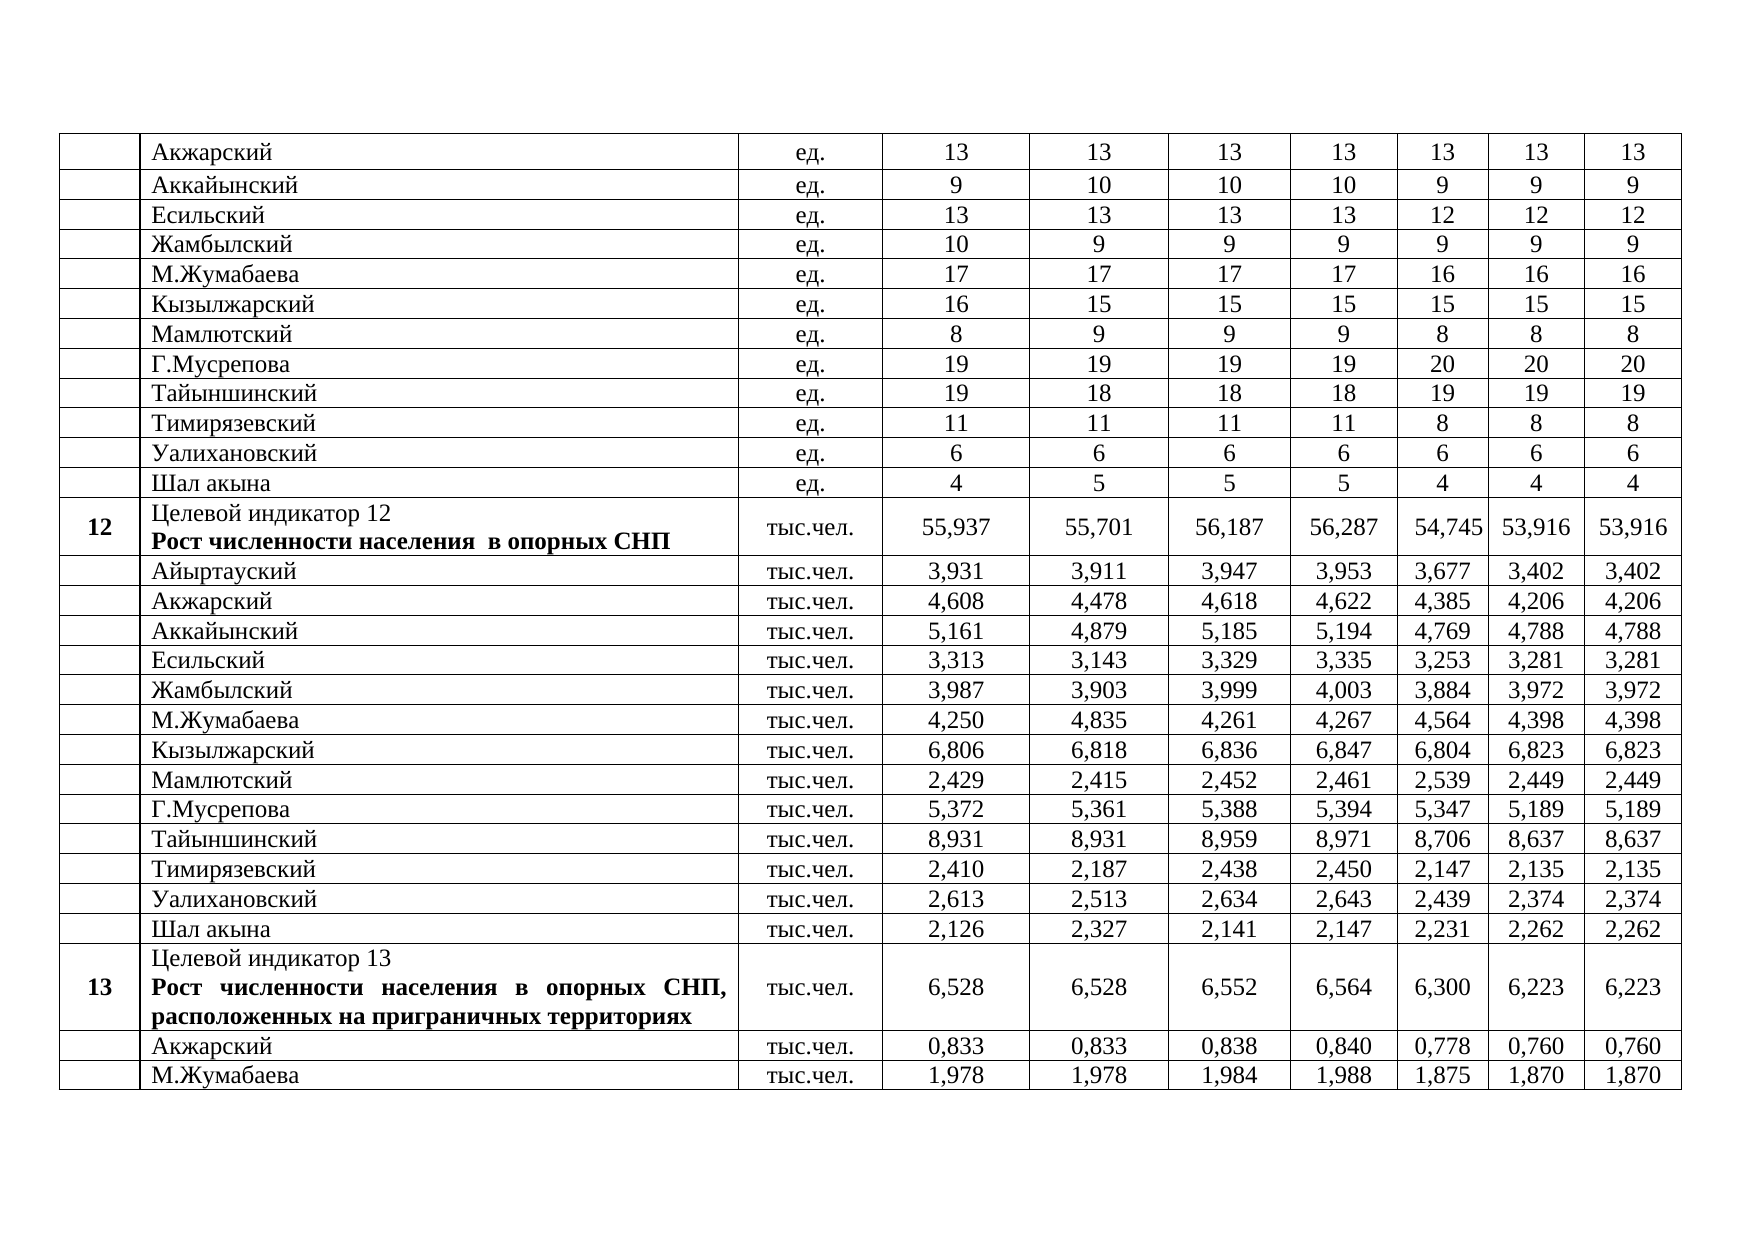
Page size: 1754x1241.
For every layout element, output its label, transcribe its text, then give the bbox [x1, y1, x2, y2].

table_cell 13 [1489, 134, 1584, 169]
table_cell 1,978 [883, 1061, 1029, 1089]
table_cell 56,187 [1169, 498, 1290, 555]
table_cell 2,461 [1291, 765, 1397, 793]
table_cell 8 [1585, 408, 1681, 437]
table_cell тыс.чел. [739, 675, 882, 704]
table_cell 6,836 [1169, 735, 1290, 764]
table_cell 4 [883, 468, 1029, 497]
table_cell 4,608 [883, 586, 1029, 615]
table_cell М.Жумабаева [141, 705, 738, 734]
table_cell 3,281 [1585, 646, 1681, 674]
table_cell 54,745 [1398, 498, 1488, 555]
table_cell 2,410 [883, 854, 1029, 883]
table_cell 4,206 [1585, 586, 1681, 615]
table_cell тыс.чел. [739, 944, 882, 1030]
table_cell 17 [1030, 259, 1168, 288]
table_cell [60, 438, 139, 467]
table_cell Целевой индикатор 12 Рост численности населения в опорных СНП [141, 498, 738, 555]
table_cell ед. [739, 200, 882, 228]
table_cell 15 [1030, 289, 1168, 318]
table_cell 2,643 [1291, 884, 1397, 913]
table_cell 4,835 [1030, 705, 1168, 734]
table_cell 3,987 [883, 675, 1029, 704]
table_cell 5,394 [1291, 795, 1397, 823]
table_cell 9 [1169, 319, 1290, 348]
table_cell [60, 319, 139, 348]
table_cell 2,438 [1169, 854, 1290, 883]
table_cell 15 [1398, 289, 1488, 318]
table_cell 3,972 [1489, 675, 1584, 704]
table_cell Акжарский [141, 1031, 738, 1059]
table_cell 5,194 [1291, 616, 1397, 644]
table_cell 0,833 [1030, 1031, 1168, 1059]
table_cell 6,552 [1169, 944, 1290, 1030]
table_cell 6 [1398, 438, 1488, 467]
table_cell 55,701 [1030, 498, 1168, 555]
table_cell [60, 289, 139, 318]
table_cell [60, 854, 139, 883]
table_cell 12 [1489, 200, 1584, 228]
table_cell тыс.чел. [739, 884, 882, 913]
table_cell Мамлютский [141, 765, 738, 793]
table_cell [60, 675, 139, 704]
table_cell 6,823 [1489, 735, 1584, 764]
table_cell 8,637 [1585, 824, 1681, 853]
table_cell [60, 200, 139, 228]
table_cell 53,916 [1585, 498, 1681, 555]
table_cell 5,189 [1489, 795, 1584, 823]
table_cell 4,769 [1398, 616, 1488, 644]
table_cell [60, 616, 139, 644]
table_cell 19 [1169, 349, 1290, 377]
table_cell Тимирязевский [141, 408, 738, 437]
table_cell 19 [1585, 379, 1681, 407]
table_cell 8,637 [1489, 824, 1584, 853]
table_cell Г.Мусрепова [141, 349, 738, 377]
table_cell 0,840 [1291, 1031, 1397, 1059]
table_cell 13 [883, 200, 1029, 228]
table_cell 15 [1489, 289, 1584, 318]
table_cell [60, 1031, 139, 1059]
table_cell 3,281 [1489, 646, 1584, 674]
table_cell 53,916 [1489, 498, 1584, 555]
table_cell 10 [1291, 170, 1397, 199]
table_cell Аккайынский [141, 616, 738, 644]
table_cell 9 [1030, 230, 1168, 258]
table_cell 1,984 [1169, 1061, 1290, 1089]
table_cell 6,564 [1291, 944, 1397, 1030]
table_cell тыс.чел. [739, 705, 882, 734]
table_cell ед. [739, 349, 882, 377]
table_cell 19 [883, 349, 1029, 377]
table_cell [60, 586, 139, 615]
table_cell 2,147 [1398, 854, 1488, 883]
table_cell ед. [739, 259, 882, 288]
table_cell 2,613 [883, 884, 1029, 913]
table_cell 11 [1169, 408, 1290, 437]
table_cell 16 [1585, 259, 1681, 288]
table_cell 1,870 [1585, 1061, 1681, 1089]
table_cell 4,478 [1030, 586, 1168, 615]
table_cell 4 [1585, 468, 1681, 497]
table_cell 2,327 [1030, 914, 1168, 942]
table_cell 2,634 [1169, 884, 1290, 913]
table_cell 10 [1169, 170, 1290, 199]
table_cell Жамбылский [141, 230, 738, 258]
table_cell 55,937 [883, 498, 1029, 555]
table_cell 6 [1585, 438, 1681, 467]
table_cell 2,449 [1489, 765, 1584, 793]
table_cell 2,439 [1398, 884, 1488, 913]
table_cell [60, 259, 139, 288]
table_cell 9 [1489, 230, 1584, 258]
table_cell ед. [739, 319, 882, 348]
table_cell 2,126 [883, 914, 1029, 942]
table_cell 6,818 [1030, 735, 1168, 764]
table_cell 0,838 [1169, 1031, 1290, 1059]
table_cell 5,189 [1585, 795, 1681, 823]
table_cell 16 [1398, 259, 1488, 288]
table_cell 4,618 [1169, 586, 1290, 615]
table_cell [60, 230, 139, 258]
table_cell Тайыншинский [141, 824, 738, 853]
table_cell 3,677 [1398, 556, 1488, 585]
table_cell Айыртауский [141, 556, 738, 585]
table_cell 13 [1169, 200, 1290, 228]
table_cell 3,313 [883, 646, 1029, 674]
table_cell 20 [1398, 349, 1488, 377]
table_cell 15 [1585, 289, 1681, 318]
table_cell 6,806 [883, 735, 1029, 764]
table_cell 2,513 [1030, 884, 1168, 913]
table_cell 4,250 [883, 705, 1029, 734]
table_cell 2,262 [1489, 914, 1584, 942]
table_cell 3,253 [1398, 646, 1488, 674]
table_cell 6 [1489, 438, 1584, 467]
table_cell 9 [1489, 170, 1584, 199]
table_cell тыс.чел. [739, 646, 882, 674]
table_cell 16 [883, 289, 1029, 318]
table_cell тыс.чел. [739, 735, 882, 764]
table_cell 4,261 [1169, 705, 1290, 734]
table_cell 3,911 [1030, 556, 1168, 585]
table_cell 6,804 [1398, 735, 1488, 764]
table_cell 3,947 [1169, 556, 1290, 585]
table_cell 8 [1398, 319, 1488, 348]
table_cell 6,528 [1030, 944, 1168, 1030]
table_cell 19 [1489, 379, 1584, 407]
table_cell [60, 379, 139, 407]
table_cell тыс.чел. [739, 765, 882, 793]
table_cell 6,823 [1585, 735, 1681, 764]
table_cell 5 [1030, 468, 1168, 497]
table_cell 2,539 [1398, 765, 1488, 793]
table_cell 4,788 [1585, 616, 1681, 644]
table_cell 13 [1291, 200, 1397, 228]
table_cell Жамбылский [141, 675, 738, 704]
table_cell [60, 824, 139, 853]
table_cell 4,398 [1489, 705, 1584, 734]
table_cell тыс.чел. [739, 616, 882, 644]
table_cell Акжарский [141, 586, 738, 615]
table_cell 8 [883, 319, 1029, 348]
table_cell [60, 134, 139, 169]
table_cell 2,450 [1291, 854, 1397, 883]
table_cell 4,564 [1398, 705, 1488, 734]
table_cell 13 [1030, 200, 1168, 228]
table_cell тыс.чел. [739, 824, 882, 853]
table_cell ед. [739, 230, 882, 258]
table_cell тыс.чел. [739, 498, 882, 555]
table_cell 11 [1291, 408, 1397, 437]
table_cell 18 [1291, 379, 1397, 407]
table_cell 11 [1030, 408, 1168, 437]
table_cell [60, 795, 139, 823]
table_cell 15 [1291, 289, 1397, 318]
table_cell 3,972 [1585, 675, 1681, 704]
table_cell Целевой индикатор 13 Рост численности населения в опорных СНП, расположенных на приграничных территориях [141, 944, 738, 1030]
table_cell 4 [1398, 468, 1488, 497]
table_cell 56,287 [1291, 498, 1397, 555]
table_cell 3,329 [1169, 646, 1290, 674]
table_cell [60, 408, 139, 437]
table_cell Есильский [141, 200, 738, 228]
table_cell 6,223 [1489, 944, 1584, 1030]
table_cell 3,953 [1291, 556, 1397, 585]
table_cell 19 [1291, 349, 1397, 377]
table_cell тыс.чел. [739, 586, 882, 615]
table_cell 18 [1030, 379, 1168, 407]
table_cell [60, 646, 139, 674]
table_cell Есильский [141, 646, 738, 674]
table_cell ед. [739, 468, 882, 497]
table_cell 2,415 [1030, 765, 1168, 793]
table_cell 2,141 [1169, 914, 1290, 942]
table_cell 5 [1291, 468, 1397, 497]
table_cell тыс.чел. [739, 1031, 882, 1059]
table_cell 13 [1169, 134, 1290, 169]
table_cell [60, 170, 139, 199]
table_cell 3,402 [1489, 556, 1584, 585]
table_cell 2,147 [1291, 914, 1397, 942]
table_cell М.Жумабаева [141, 1061, 738, 1089]
table_cell 8 [1489, 319, 1584, 348]
table_cell [60, 914, 139, 942]
table_cell [60, 765, 139, 793]
table_cell 9 [883, 170, 1029, 199]
table_cell 3,884 [1398, 675, 1488, 704]
table_cell 3,402 [1585, 556, 1681, 585]
table_cell 4,622 [1291, 586, 1397, 615]
table_cell 4,206 [1489, 586, 1584, 615]
table_cell 8 [1398, 408, 1488, 437]
table_cell 2,452 [1169, 765, 1290, 793]
table_cell 8 [1585, 319, 1681, 348]
table_cell ед. [739, 438, 882, 467]
table_cell 4,788 [1489, 616, 1584, 644]
table_cell Акжарский [141, 134, 738, 169]
table_cell [60, 349, 139, 377]
table_cell 13 [1398, 134, 1488, 169]
table_cell 6 [1291, 438, 1397, 467]
table_cell 2,187 [1030, 854, 1168, 883]
table_cell 8,931 [883, 824, 1029, 853]
table_cell 6,223 [1585, 944, 1681, 1030]
table_cell 9 [1291, 230, 1397, 258]
table_cell 4,879 [1030, 616, 1168, 644]
table_cell 5,361 [1030, 795, 1168, 823]
table_cell 13 [883, 134, 1029, 169]
table_cell 2,135 [1585, 854, 1681, 883]
table_cell Кызылжарский [141, 735, 738, 764]
table_cell 8,706 [1398, 824, 1488, 853]
table_cell 4,398 [1585, 705, 1681, 734]
table_cell 9 [1169, 230, 1290, 258]
table_cell 15 [1169, 289, 1290, 318]
table_cell 8,959 [1169, 824, 1290, 853]
table_cell 6 [1030, 438, 1168, 467]
table_cell 4,267 [1291, 705, 1397, 734]
table_cell [60, 468, 139, 497]
table_cell 2,374 [1585, 884, 1681, 913]
table_cell 12 [60, 498, 139, 555]
table_cell 3,143 [1030, 646, 1168, 674]
table_cell Г.Мусрепова [141, 795, 738, 823]
table_cell 9 [1291, 319, 1397, 348]
table_cell ед. [739, 134, 882, 169]
table_cell 16 [1489, 259, 1584, 288]
table_cell 8,931 [1030, 824, 1168, 853]
table_cell 2,374 [1489, 884, 1584, 913]
table_cell 12 [1585, 200, 1681, 228]
table_cell 1,988 [1291, 1061, 1397, 1089]
table_cell 20 [1489, 349, 1584, 377]
table_cell 9 [1030, 319, 1168, 348]
table_cell 9 [1585, 170, 1681, 199]
table_cell ед. [739, 379, 882, 407]
table_cell 6,300 [1398, 944, 1488, 1030]
table_cell 1,870 [1489, 1061, 1584, 1089]
table_cell 12 [1398, 200, 1488, 228]
table_cell 6,847 [1291, 735, 1397, 764]
table_cell 0,833 [883, 1031, 1029, 1059]
table_cell 20 [1585, 349, 1681, 377]
table_cell Шал акына [141, 914, 738, 942]
table_cell 18 [1169, 379, 1290, 407]
table_cell 1,978 [1030, 1061, 1168, 1089]
table_cell 19 [1030, 349, 1168, 377]
table_cell 0,760 [1489, 1031, 1584, 1059]
table_cell 8,971 [1291, 824, 1397, 853]
table_cell 4,003 [1291, 675, 1397, 704]
table_cell 2,135 [1489, 854, 1584, 883]
table_cell 2,429 [883, 765, 1029, 793]
table_cell [60, 705, 139, 734]
table_cell 19 [1398, 379, 1488, 407]
table_cell ед. [739, 408, 882, 437]
table_cell 2,449 [1585, 765, 1681, 793]
table_cell 5,185 [1169, 616, 1290, 644]
table_cell тыс.чел. [739, 556, 882, 585]
table_cell 3,999 [1169, 675, 1290, 704]
table_cell Аккайынский [141, 170, 738, 199]
table_cell тыс.чел. [739, 1061, 882, 1089]
table_cell 3,931 [883, 556, 1029, 585]
table_cell 11 [883, 408, 1029, 437]
table_cell 17 [1291, 259, 1397, 288]
table_cell 4,385 [1398, 586, 1488, 615]
table_cell [60, 556, 139, 585]
table_cell Тимирязевский [141, 854, 738, 883]
table_cell 5,372 [883, 795, 1029, 823]
table_cell 5,347 [1398, 795, 1488, 823]
table_cell тыс.чел. [739, 854, 882, 883]
table_cell [60, 735, 139, 764]
table_cell 13 [1291, 134, 1397, 169]
table_cell Уалихановский [141, 884, 738, 913]
table_cell Шал акына [141, 468, 738, 497]
table_cell 13 [1585, 134, 1681, 169]
table_cell 1,875 [1398, 1061, 1488, 1089]
table_cell 4 [1489, 468, 1584, 497]
table_cell 2,262 [1585, 914, 1681, 942]
table_cell 6 [883, 438, 1029, 467]
table_cell 5,388 [1169, 795, 1290, 823]
table_cell 9 [1585, 230, 1681, 258]
table_cell 0,760 [1585, 1031, 1681, 1059]
table_cell 10 [1030, 170, 1168, 199]
table_cell 3,903 [1030, 675, 1168, 704]
table_cell 13 [1030, 134, 1168, 169]
table_cell 9 [1398, 170, 1488, 199]
table_cell 5,161 [883, 616, 1029, 644]
table_cell 10 [883, 230, 1029, 258]
table_cell ед. [739, 170, 882, 199]
table_cell 17 [1169, 259, 1290, 288]
table_cell 5 [1169, 468, 1290, 497]
table_cell [60, 1061, 139, 1089]
table_cell 8 [1489, 408, 1584, 437]
table_cell [60, 884, 139, 913]
table_cell 19 [883, 379, 1029, 407]
table_cell Кызылжарский [141, 289, 738, 318]
table_cell ед. [739, 289, 882, 318]
table_cell 3,335 [1291, 646, 1397, 674]
table_cell Уалихановский [141, 438, 738, 467]
table_cell тыс.чел. [739, 914, 882, 942]
table_cell Мамлютский [141, 319, 738, 348]
table_cell 9 [1398, 230, 1488, 258]
table_cell 6,528 [883, 944, 1029, 1030]
table_cell 0,778 [1398, 1031, 1488, 1059]
table_cell 17 [883, 259, 1029, 288]
table_cell 13 [60, 944, 139, 1030]
table_cell Тайыншинский [141, 379, 738, 407]
table_cell М.Жумабаева [141, 259, 738, 288]
table_cell 6 [1169, 438, 1290, 467]
table_cell тыс.чел. [739, 795, 882, 823]
table_cell 2,231 [1398, 914, 1488, 942]
